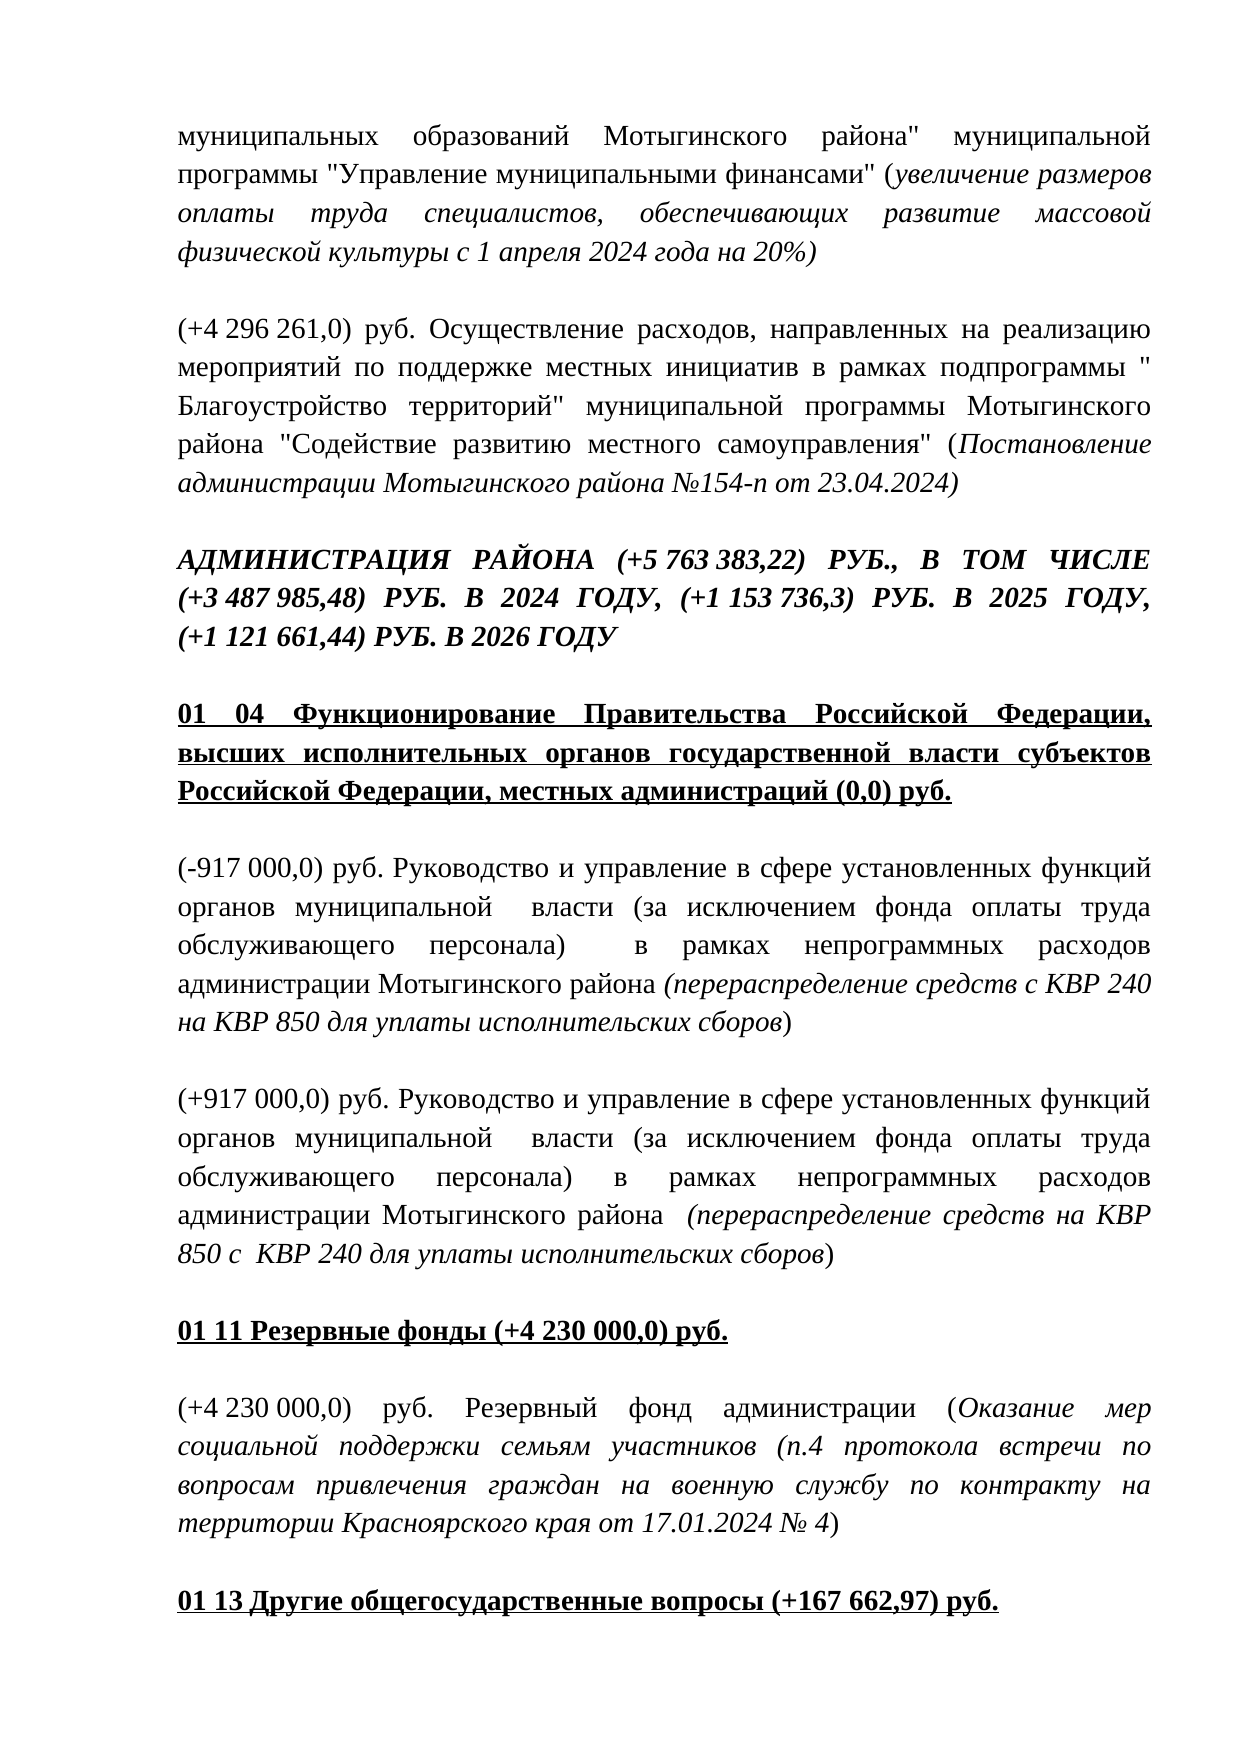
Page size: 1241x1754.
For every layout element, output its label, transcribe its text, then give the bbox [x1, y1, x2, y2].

text (-917 000,0) руб. Руководство и управление в сфере установленных функций органов муниципальной власти (за исключением фонда оплаты труда обслуживающего персонала) в рамках непрограммных расходов администрации Мотыгинского района (перераспределение средств с КВР 240 на КВР 850 для уплаты исполнительских сборов) [177, 850, 1152, 1038]
text 01 11 Резервные фонды (+4 230 000,0) руб. [177, 1313, 1152, 1346]
text 01 04 Функционирование Правительства Российской Федерации, высших исполнительных органов государственной власти субъектов Российской Федерации, местных администраций (0,0) руб. [177, 696, 1152, 725]
text АДМИНИСТРАЦИЯ РАЙОНА (+5 763 383,22) РУБ., В ТОМ ЧИСЛЕ (+3 487 985,48) РУБ. В 2024 ГОДУ, (+1 153 736,3) РУБ. В 2025 ГОДУ, (+1 121 661,44) РУБ. В 2026 ГОДУ [177, 542, 1152, 653]
text 01 13 Другие общегосударственные вопросы (+167 662,97) руб. [177, 1583, 1152, 1616]
text (+4 230 000,0) руб. Резервный фонд администрации (Оказание мер социальной поддержки семьям участников (п.4 протокола встречи по вопросам привлечения граждан на военную службу по контракту на территории Красноярского края от 17.01.2024 № 4) [177, 1390, 1152, 1539]
text 01 04 Функционирование Правительства Российской Федерации, высших исполнительных органов государственной власти субъектов Российской Федерации, местных администраций (0,0) руб. [177, 765, 1152, 807]
text 01 04 Функционирование Правительства Российской Федерации, высших исполнительных органов государственной власти субъектов Российской Федерации, местных администраций (0,0) руб. [177, 726, 1152, 764]
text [177, 118, 1152, 267]
text (+917 000,0) руб. Руководство и управление в сфере установленных функций органов муниципальной власти (за исключением фонда оплаты труда обслуживающего персонала) в рамках непрограммных расходов администрации Мотыгинского района (перераспределение средств на КВР 850 с КВР 240 для уплаты исполнительских сборов) [177, 1082, 1152, 1269]
text (+4 296 261,0) руб. Осуществление расходов, направленных на реализацию мероприятий по поддержке местных инициатив в рамках подпрограммы " Благоустройство территорий" муниципальной программы Мотыгинского района "Содействие развитию местного самоуправления" (Постановление администрации Мотыгинского района №154-п от 23.04.2024) [177, 311, 1152, 498]
